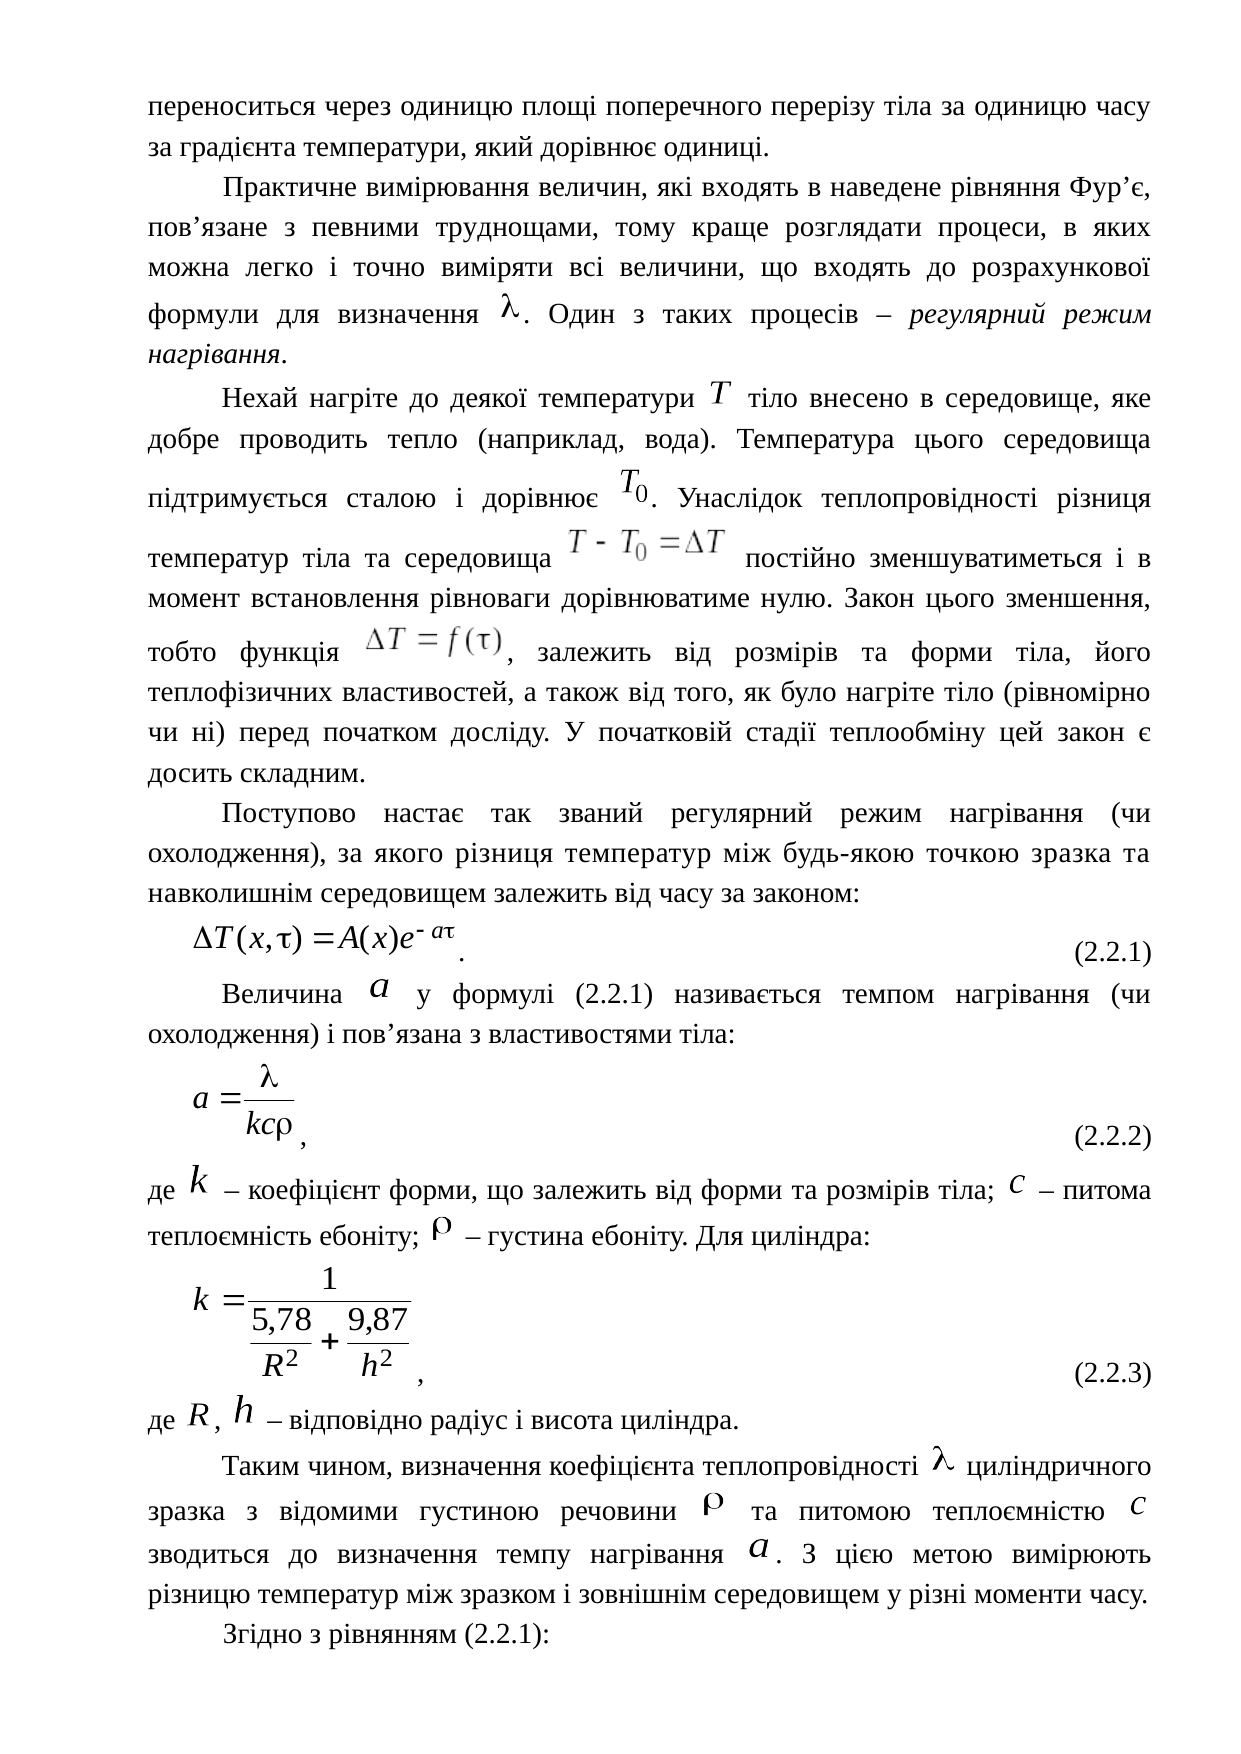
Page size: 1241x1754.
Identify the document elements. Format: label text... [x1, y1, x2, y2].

text , (2.2.3) [148, 1258, 1152, 1389]
text Нехай нагріте до деякої температури тіло внесено в середовище, яке добре проводить тепло (наприклад, вода). Температура цього середовища підтримується сталою і дорівнює . Унаслідок теплопровiдностi різниця температур тіла та середовища постійно зменшуватиметься i в момент встановлення рівноваги дорівнюватиме нулю. Закон цього зменшення, тобто функція , залежить від розмірів та форми тіла, його теплофізичних властивостей, а також від того, як було нагріте тіло (рівномірно чи ні) перед початком досліду. У початковій стадії теплообміну цей закон є досить складним. [148, 377, 1152, 788]
text де – коефіцієнт форми, що залежить від форми та розмірів тіла; – питома теплоємність ебоніту; – густина ебоніту. Для циліндра: [148, 1159, 1152, 1251]
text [148, 88, 1152, 162]
text Практичне вимірювання величин, які входять в наведене рівняння Фур’є, пов’язане з певними труднощами, тому краще розглядати процеси, в яких можна легко i точно виміряти всі величини, що входять до розрахункової формули для визначення . Один з таких процесів – регулярний режим нагрівання. [148, 169, 1152, 370]
text Таким чином, визначення коефіцієнта теплопровідності циліндричного зразка з відомими густиною речовини та питомою теплоємністю зводиться до визначення темпу нагрівання . З цією метою вимірюють різницю температур між зразком i зовнішнім середовищем у рiзнi моменти часу. [148, 1442, 1152, 1610]
text де , – відповідно радіус i висота циліндра. [148, 1389, 1152, 1436]
text . (2.2.1) [148, 916, 1152, 967]
text Поступово настає так званий регулярний режим нагрівання (чи охолодження), за якого різниця температур між будь-якою точкою зразка та навколишнім середовищем залежить від часу за законом: [148, 795, 1152, 909]
text , (2.2.2) [148, 1057, 1152, 1152]
text Величина у формулі (2.2.1) називається темпом нагрівання (чи охолодження) i пов’язана з властивостями тіла: [148, 974, 1152, 1050]
text Згідно з рівнянням (2.2.1): [148, 1617, 1152, 1650]
